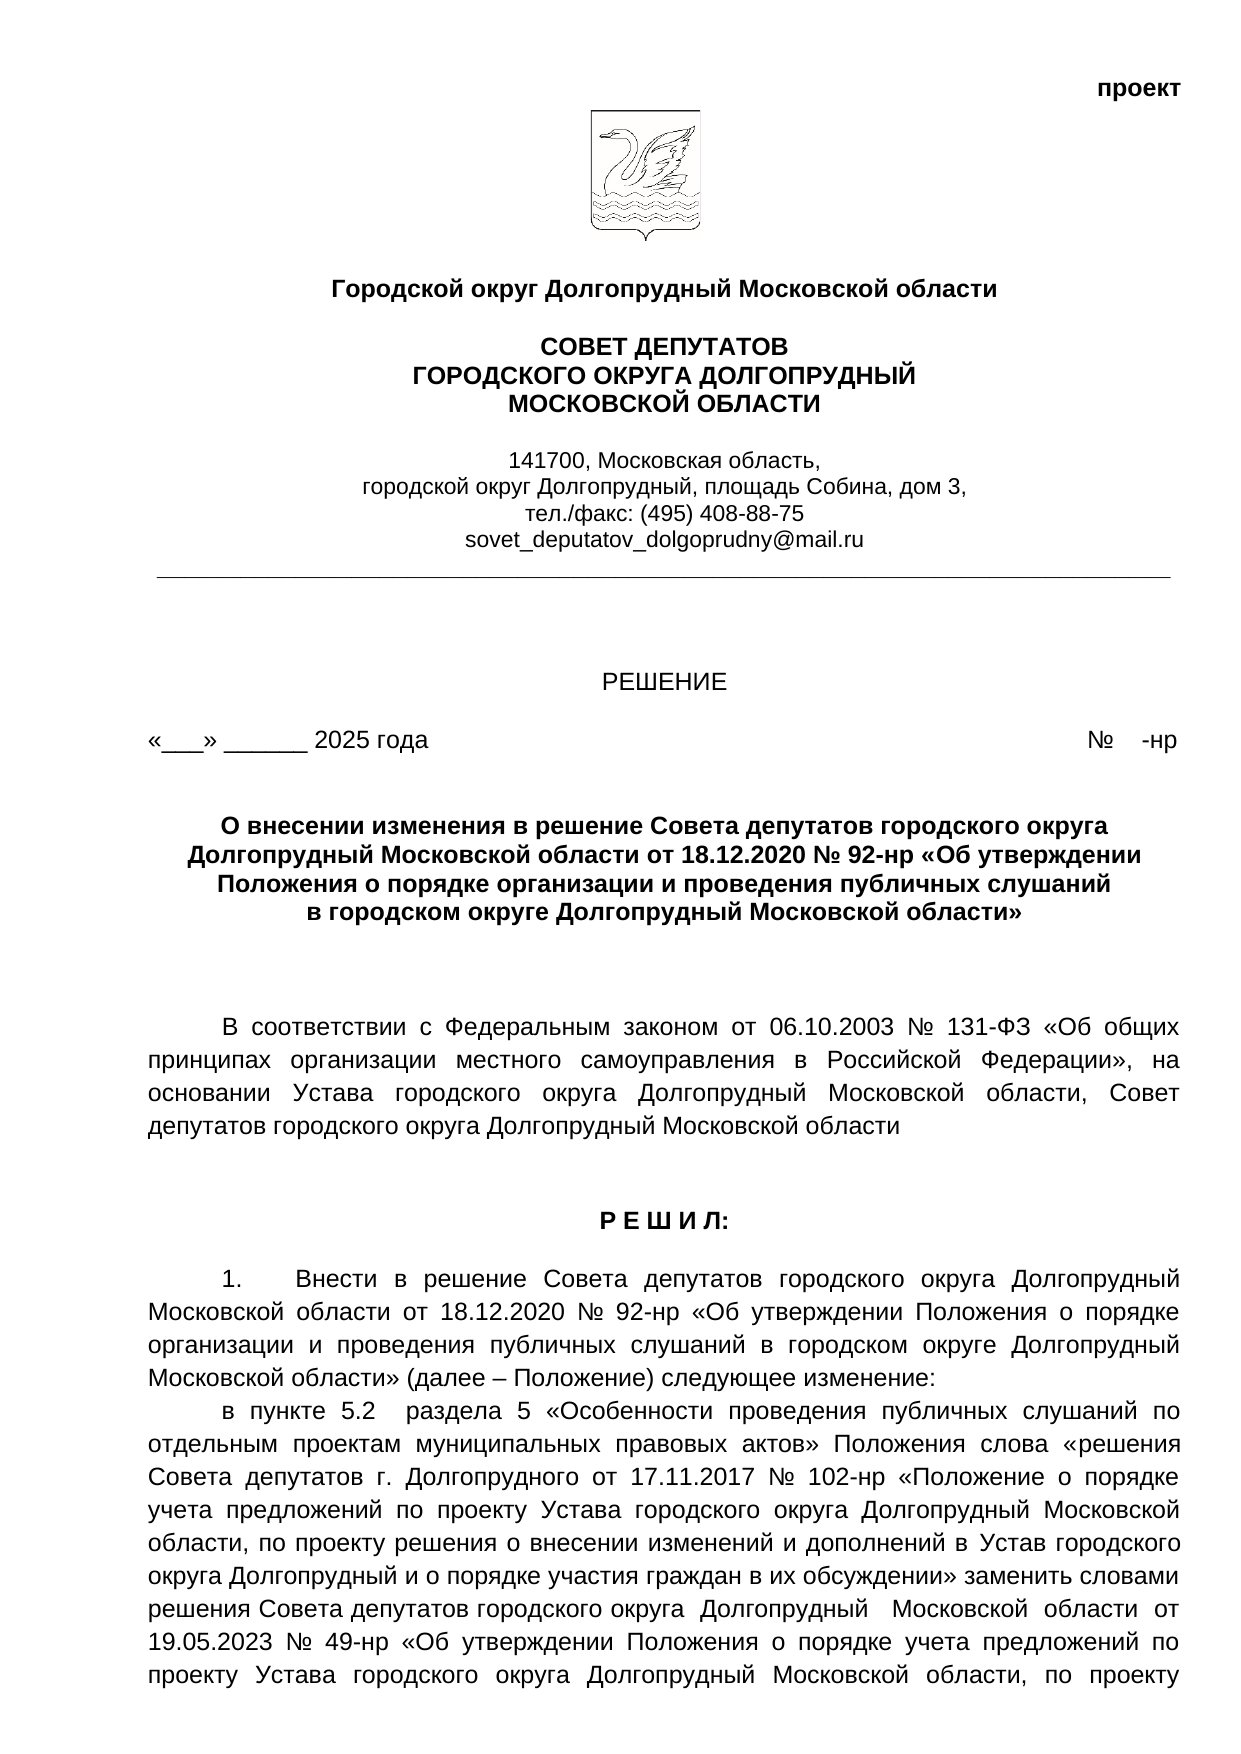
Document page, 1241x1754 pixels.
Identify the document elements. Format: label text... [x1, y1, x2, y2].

text _________________________________________________________________________ [148, 552, 1181, 581]
text в городском округе Долгопрудный Московской области» [148, 897, 1181, 926]
text sovet_deputatov_dolgoprudny@mail.ru [148, 526, 1181, 552]
text тел./факс: (495) 408-88-75 [148, 499, 1181, 526]
text МОСКОВСКОЙ ОБЛАСТИ [148, 389, 1181, 418]
text «___» ______ 2025 года № -нр [148, 725, 1181, 753]
text РЕШЕНИЕ [148, 667, 1181, 696]
text ГОРОДСКОГО ОКРУГА ДОЛГОПРУДНЫЙ [148, 361, 1181, 389]
text городской округ Долгопрудный, площадь Собина, дом 3, [148, 473, 1181, 499]
list Внести в решение Совета депутатов городского округа Долгопрудный Московской области от 18.12.2020 № 92-нр «Об утверждении Положения о порядке организации и проведения публичных слушаний в городском округе Долгопрудный Московской области» (далее – Положение) следующее изменение: [148, 1264, 1181, 1391]
text проект [148, 73, 1181, 102]
text 141700, Московская область, [148, 447, 1181, 473]
picture [590, 110, 701, 241]
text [148, 1396, 1181, 1689]
text О внесении изменения в решение Совета депутатов городского округа Долгопрудный Московской области от 18.12.2020 № 92-нр «Об утверждении Положения о порядке организации и проведения публичных слушаний [148, 811, 1181, 897]
text СОВЕТ ДЕПУТАТОВ [148, 332, 1181, 361]
text Р Е Ш И Л: [148, 1206, 1181, 1235]
text В соответствии с Федеральным законом от 06.10.2003 № 131-ФЗ «Об общих принципах организации местного самоуправления в Российской Федерации», на основании Устава городского округа Долгопрудный Московской области, Совет депутатов городского округа Долгопрудный Московской области [148, 1012, 1181, 1140]
text Городской округ Долгопрудный Московской области [148, 274, 1181, 303]
